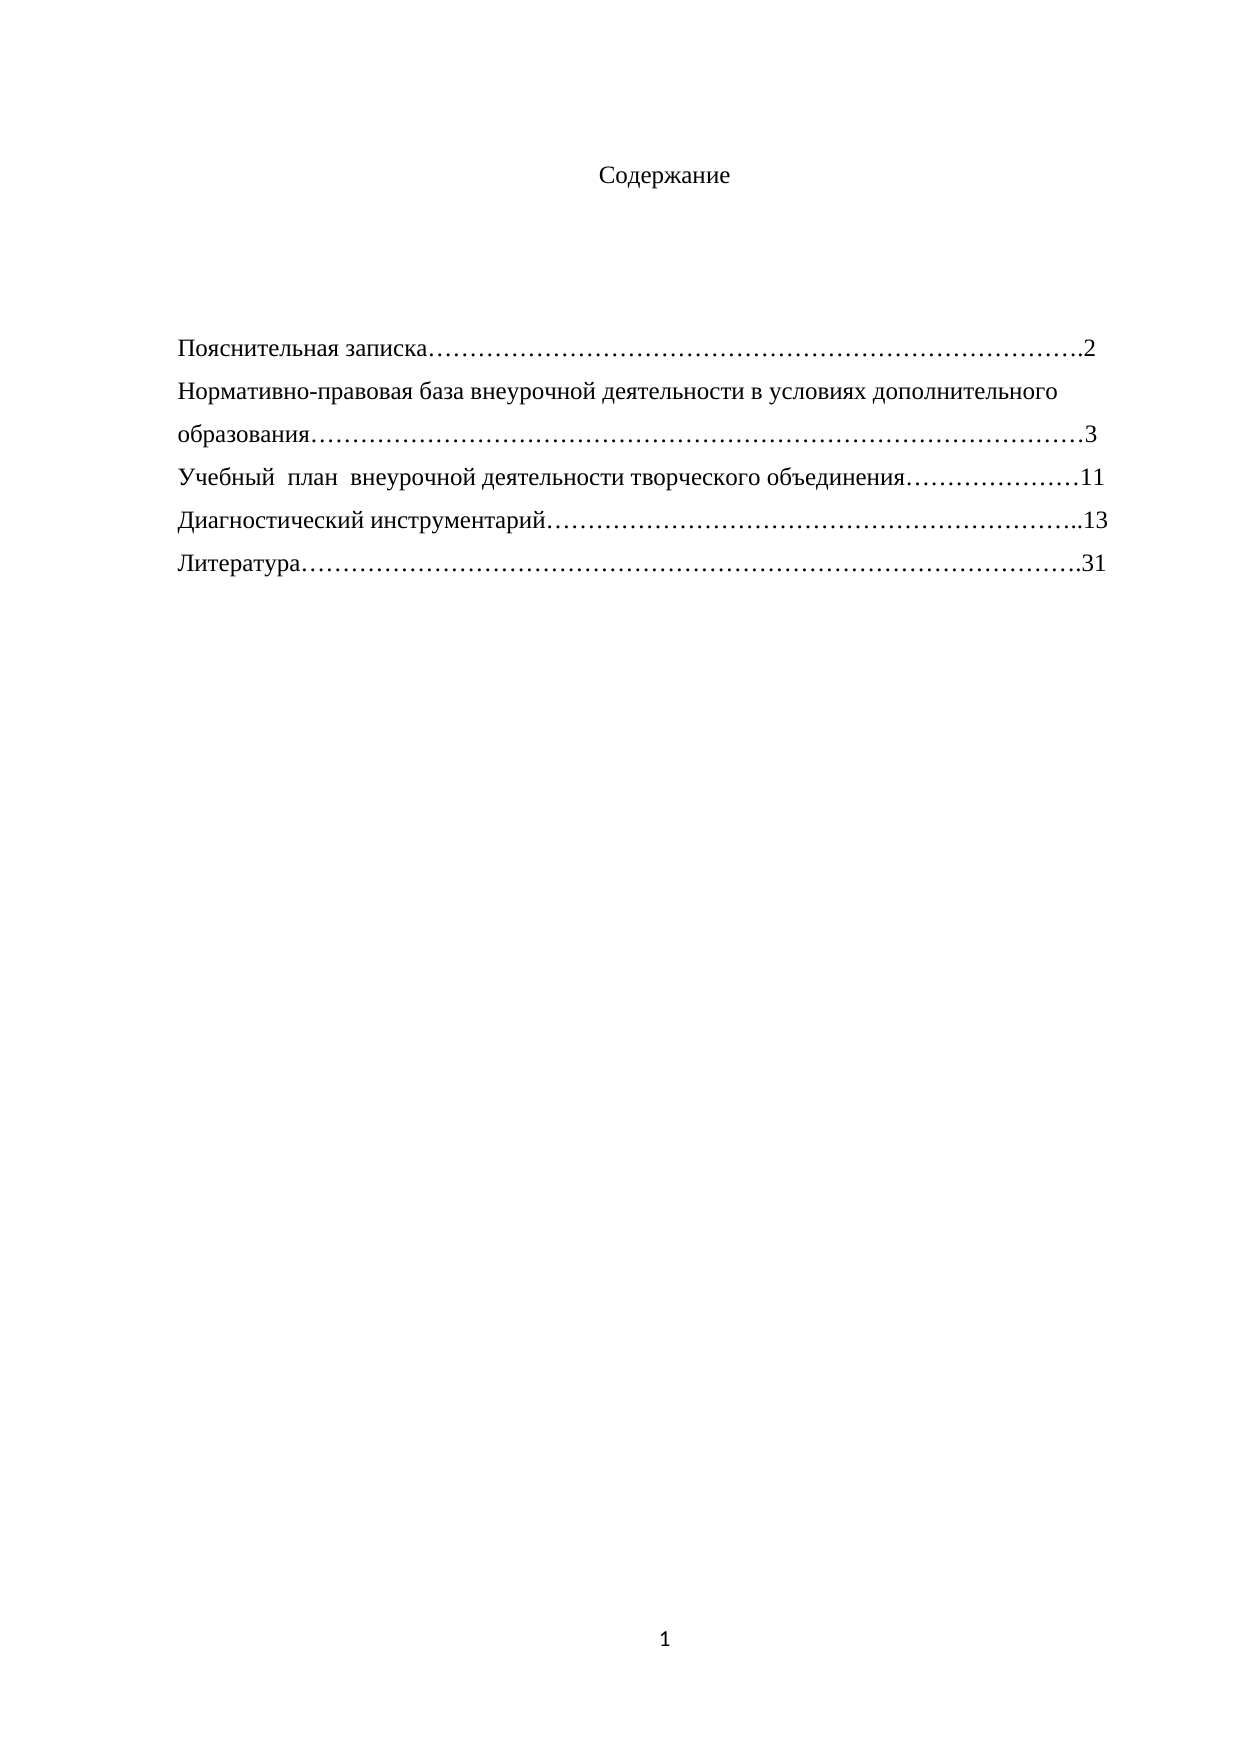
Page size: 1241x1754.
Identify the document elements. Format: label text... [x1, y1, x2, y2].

text Содержание [177, 160, 1152, 189]
text Диагностический инструментарий………………………………………………………..13 [177, 505, 1152, 534]
text Нормативно-правовая база внеурочной деятельности в условиях дополнительного образования…………………………………………………………………………………3 [177, 376, 1152, 448]
text Литература………………………………………………………………………………….31 [177, 548, 1152, 577]
text Учебный план внеурочной деятельности творческого объединения…………………11 [177, 462, 1152, 491]
text Пояснительная записка…………………………………………………………………….2 [177, 333, 1152, 361]
